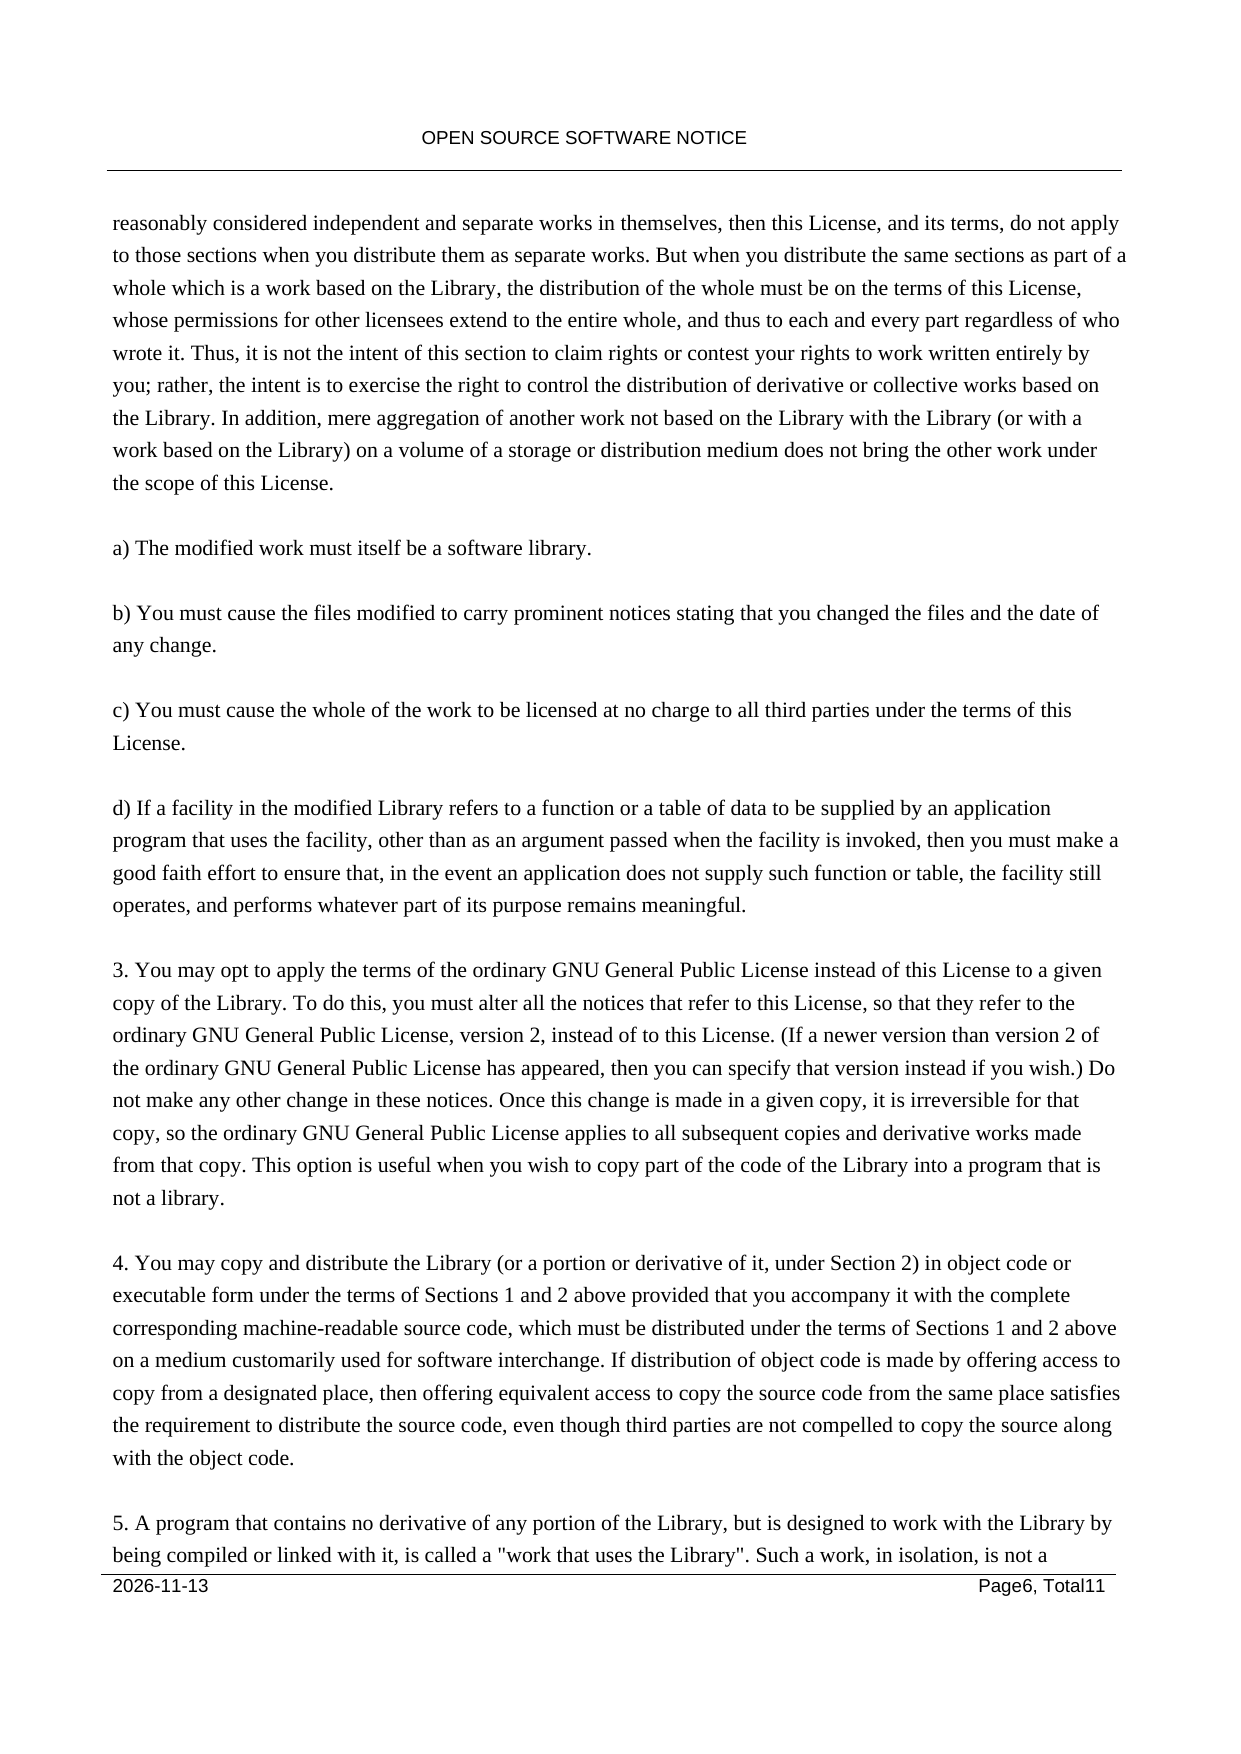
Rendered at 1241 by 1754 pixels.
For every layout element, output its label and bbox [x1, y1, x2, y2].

text [112, 206, 1128, 1571]
